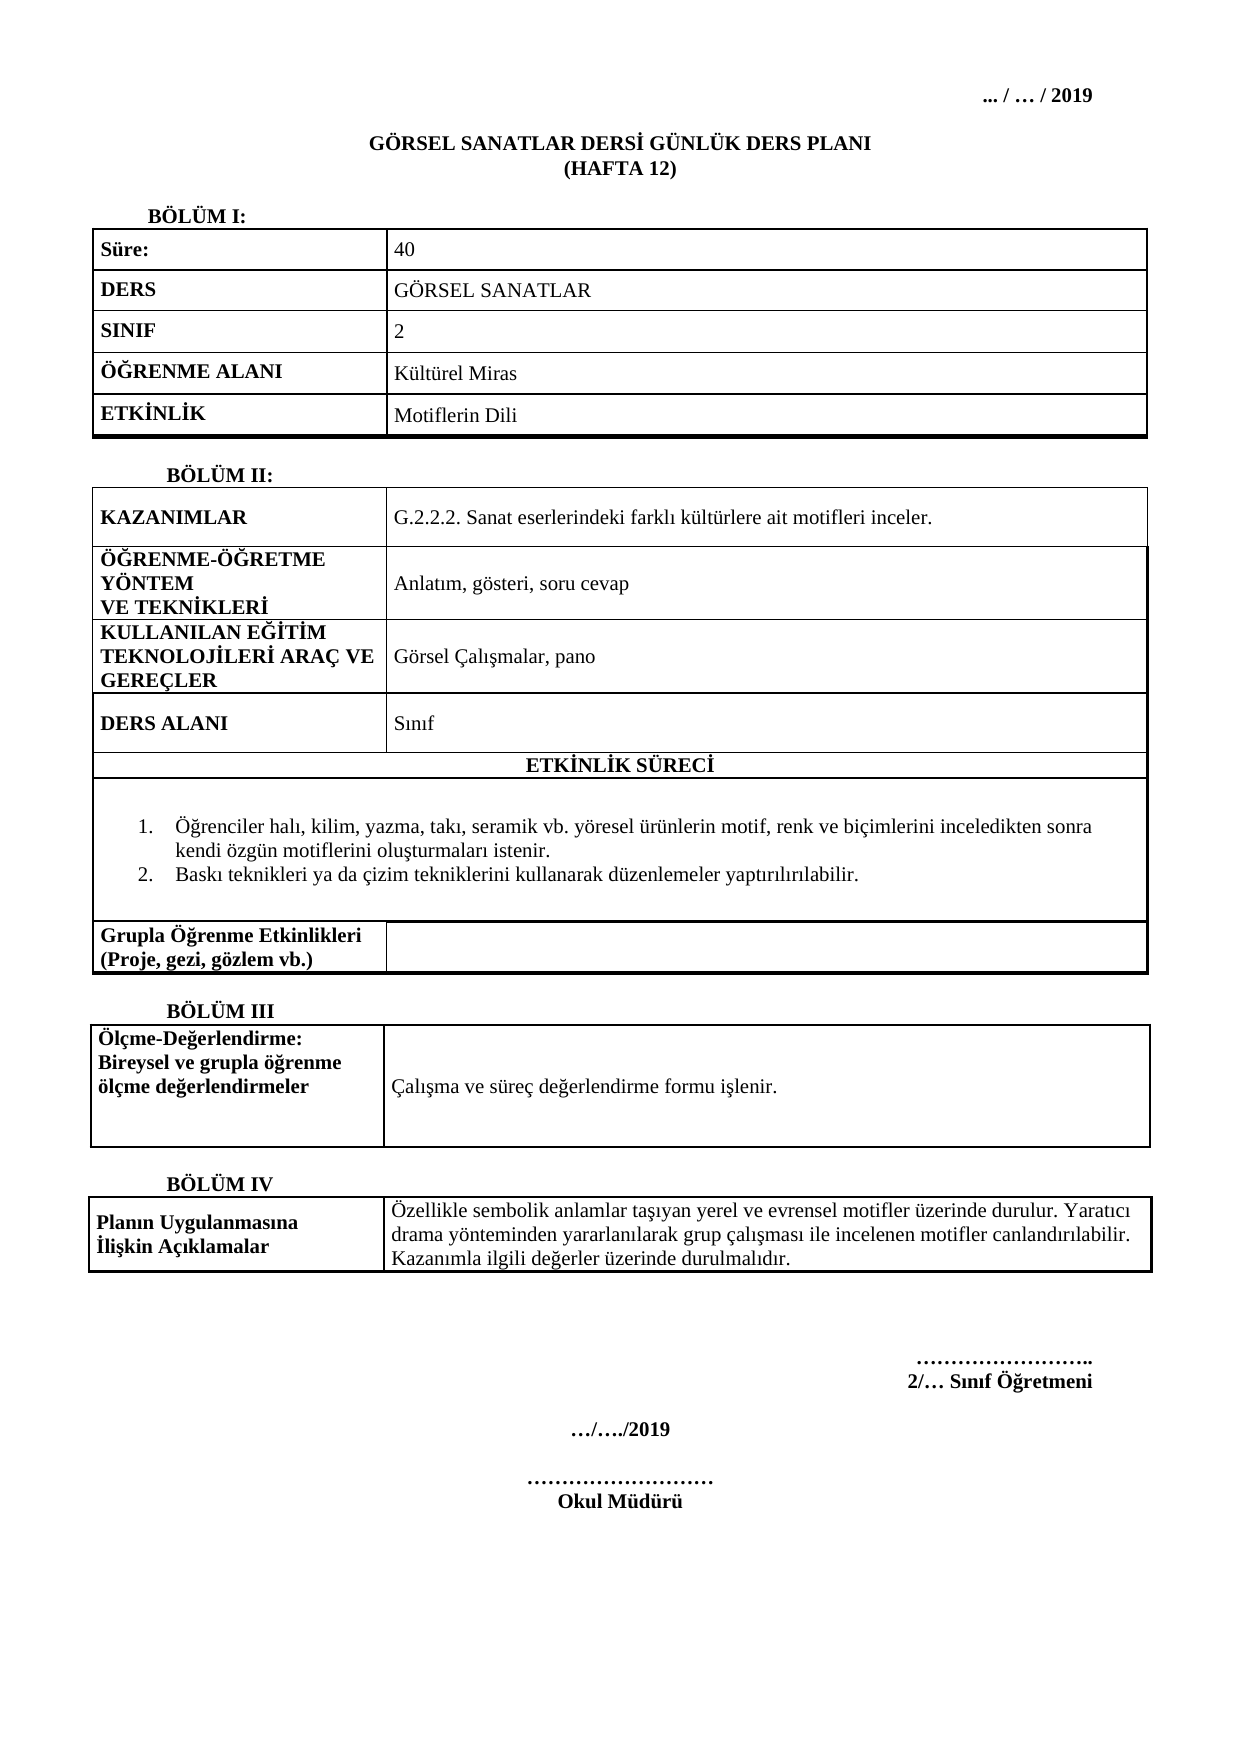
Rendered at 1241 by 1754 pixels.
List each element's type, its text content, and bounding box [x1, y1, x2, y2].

table_header Planın Uygulanmasına İlişkin Açıklamalar [90, 1198, 383, 1270]
subtitle BÖLÜM III [148, 999, 1093, 1023]
table_header KAZANIMLAR [93, 488, 386, 546]
table_cell [387, 923, 1146, 971]
table_cell Grupla Öğrenme Etkinlikleri (Proje, gezi, gözlem vb.) [94, 922, 386, 971]
table_header Süre: [94, 230, 386, 269]
table_cell ETKİNLİK [94, 395, 386, 434]
text ……………………… [148, 1465, 1093, 1489]
table_header G.2.2.2. Sanat eserlerindeki farklı kültürlere ait motifleri inceler. [387, 488, 1147, 546]
table_cell ETKİNLİK SÜRECİ [94, 753, 1146, 777]
table_cell Motiflerin Dili [388, 395, 1146, 434]
table_cell Görsel Çalışmalar, pano [387, 620, 1146, 692]
table_header 40 [388, 230, 1146, 269]
table_cell Kültürel Miras [388, 353, 1146, 393]
text GÖRSEL SANATLAR DERSİ GÜNLÜK DERS PLANI [148, 131, 1093, 155]
text (HAFTA 12) [148, 155, 1093, 179]
table_cell DERS ALANI [94, 694, 386, 752]
table_cell Öğrenciler halı, kilim, yazma, takı, seramik vb. yöresel ürünlerin motif, renk ve biçimlerini inceledikten sonra kendi özgün motiflerini oluşturmaları istenir. Baskı teknikleri ya da çizim tekniklerini kullanarak düzenlemeler yaptırılırılabilir. [94, 779, 1146, 920]
table_header Ölçme-Değerlendirme: Bireysel ve grupla öğrenme ölçme değerlendirmeler [92, 1026, 383, 1146]
table_header Özellikle sembolik anlamlar taşıyan yerel ve evrensel motifler üzerinde durulur. Yaratıcı drama yönteminden yararlanılarak grup çalışması ile incelenen motifler canlandırılabilir. Kazanımla ilgili değerler üzerinde durulmalıdır. [385, 1198, 1150, 1270]
table_cell Anlatım, gösteri, soru cevap [387, 547, 1146, 619]
table_cell ÖĞRENME-ÖĞRETME YÖNTEM VE TEKNİKLERİ [93, 547, 386, 619]
table_cell ÖĞRENME ALANI [94, 353, 386, 393]
table_cell SINIF [94, 311, 386, 352]
text 2/… Sınıf Öğretmeni [148, 1369, 1093, 1393]
text …/…./2019 [148, 1417, 1093, 1441]
text BÖLÜM I: [148, 203, 1093, 228]
text BÖLÜM II: [148, 463, 1093, 487]
table_cell Sınıf [387, 694, 1146, 752]
table_cell DERS [94, 271, 386, 310]
text ... / … / 2019 [148, 83, 1093, 107]
table_header Çalışma ve süreç değerlendirme formu işlenir. [385, 1026, 1149, 1146]
table_cell 2 [388, 311, 1146, 352]
text Okul Müdürü [148, 1489, 1093, 1513]
table_cell GÖRSEL SANATLAR [388, 271, 1146, 310]
text …………………….. [148, 1344, 1093, 1369]
table_cell KULLANILAN EĞİTİM TEKNOLOJİLERİ ARAÇ VE GEREÇLER [93, 620, 386, 692]
subtitle BÖLÜM IV [148, 1172, 1093, 1196]
